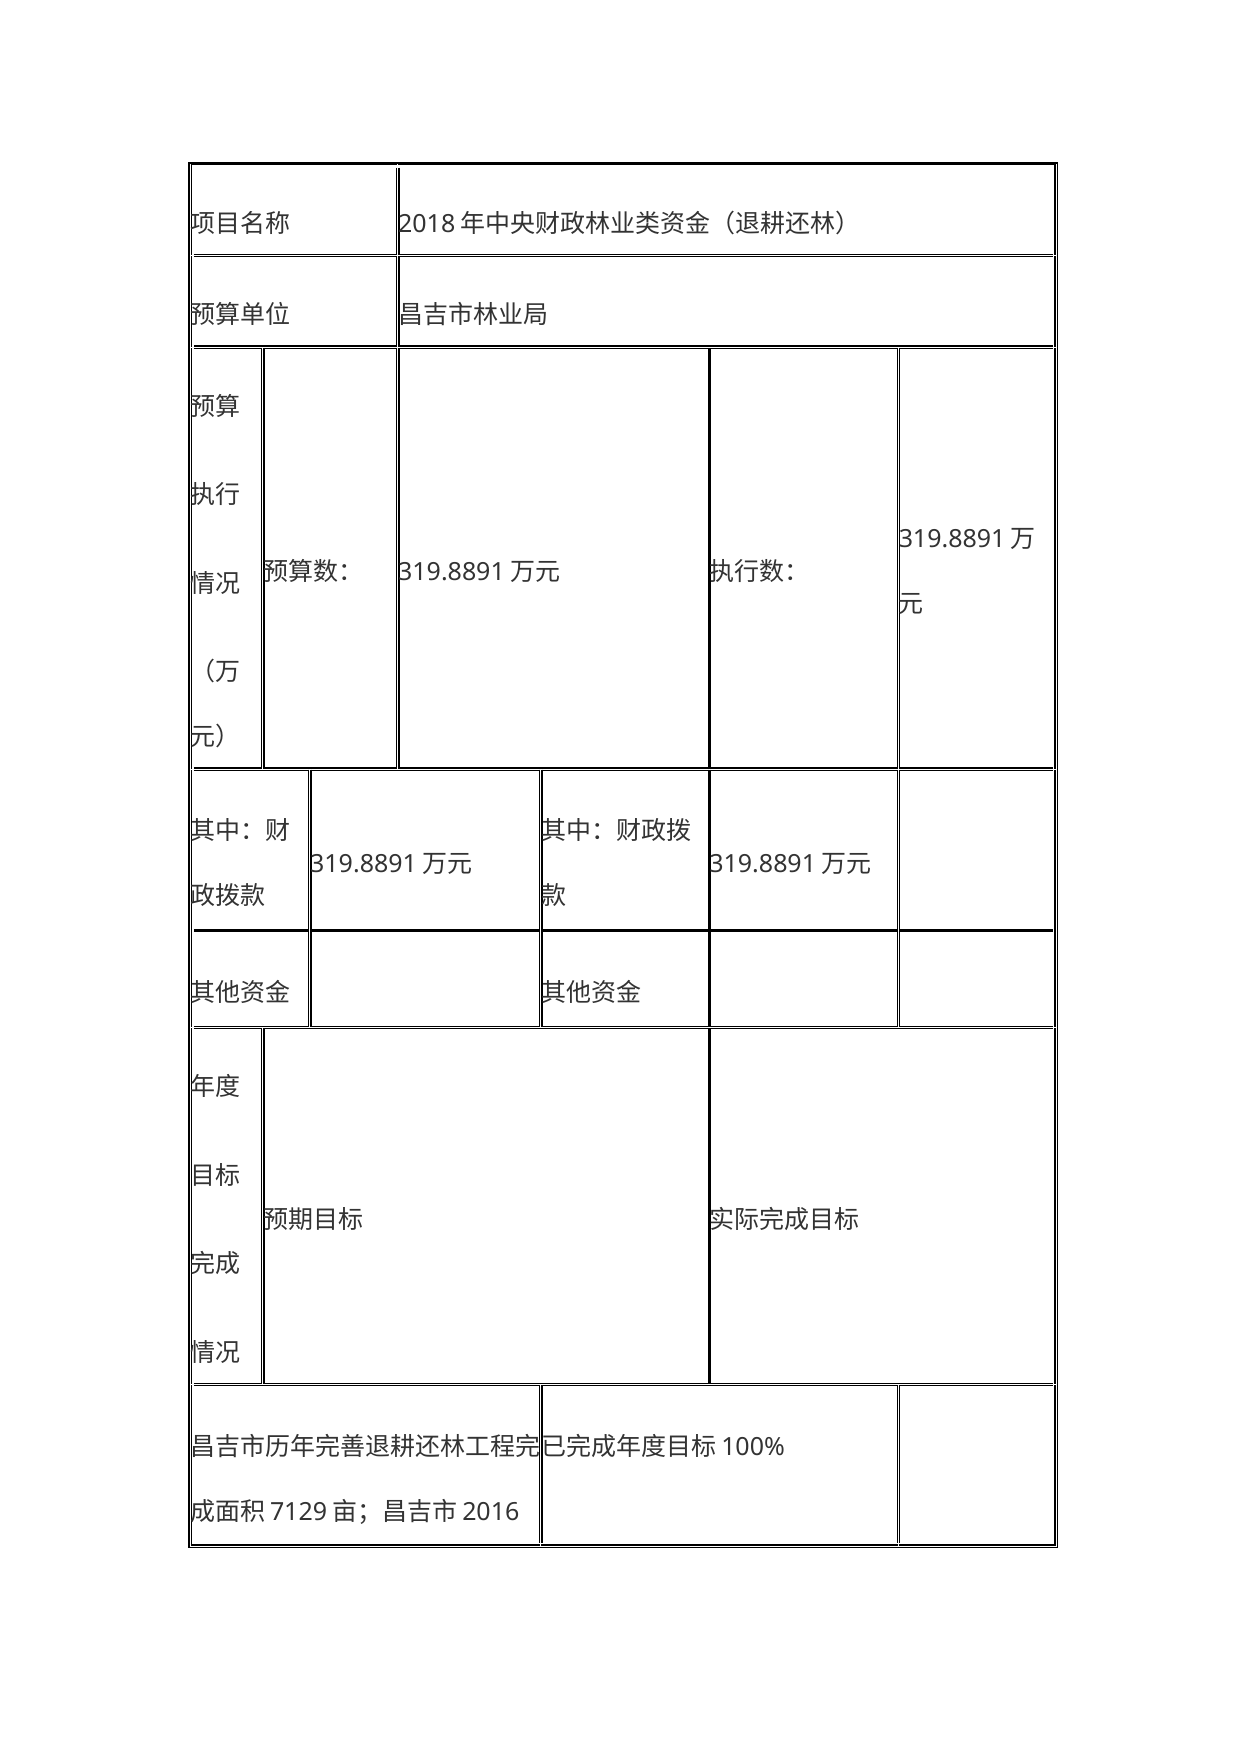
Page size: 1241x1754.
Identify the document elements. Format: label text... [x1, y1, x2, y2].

table_cell [312, 932, 539, 1026]
table_cell 昌吉市林业局 [398, 254, 1056, 345]
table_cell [190, 1383, 541, 1544]
table_cell 其中：财政拨款 [543, 771, 708, 929]
table_cell 319.8891万元 [400, 349, 708, 767]
table_cell 预期目标 [265, 1029, 708, 1383]
table_cell 预算 执行 情况 （万元） [192, 345, 261, 767]
table_cell 实际完成目标 [709, 1026, 1056, 1383]
table_cell 预算数： [265, 349, 396, 767]
table_cell [711, 932, 897, 1026]
table_cell [900, 767, 1055, 929]
table_cell 319.8891万元 [711, 771, 897, 929]
table_cell [899, 1383, 1056, 1544]
table_cell 2018年中央财政林业类资金（退耕还林） [398, 165, 1054, 254]
table_cell 319.8891万元 [312, 771, 539, 929]
table_cell 年度 目标 完成 情况 [190, 1026, 263, 1383]
table_cell 其他资金 [543, 932, 708, 1026]
table_cell 其中：财政拨款 [192, 767, 308, 929]
table_cell 预算单位 [190, 254, 398, 345]
table_cell 项目名称 [192, 164, 398, 254]
table_cell 执行数： [711, 349, 897, 767]
table_cell 已完成年度目标100% [541, 1386, 898, 1544]
table_cell 其他资金 [192, 929, 308, 1026]
table_cell 319.8891万元 [900, 345, 1055, 767]
table_cell [900, 929, 1054, 1026]
